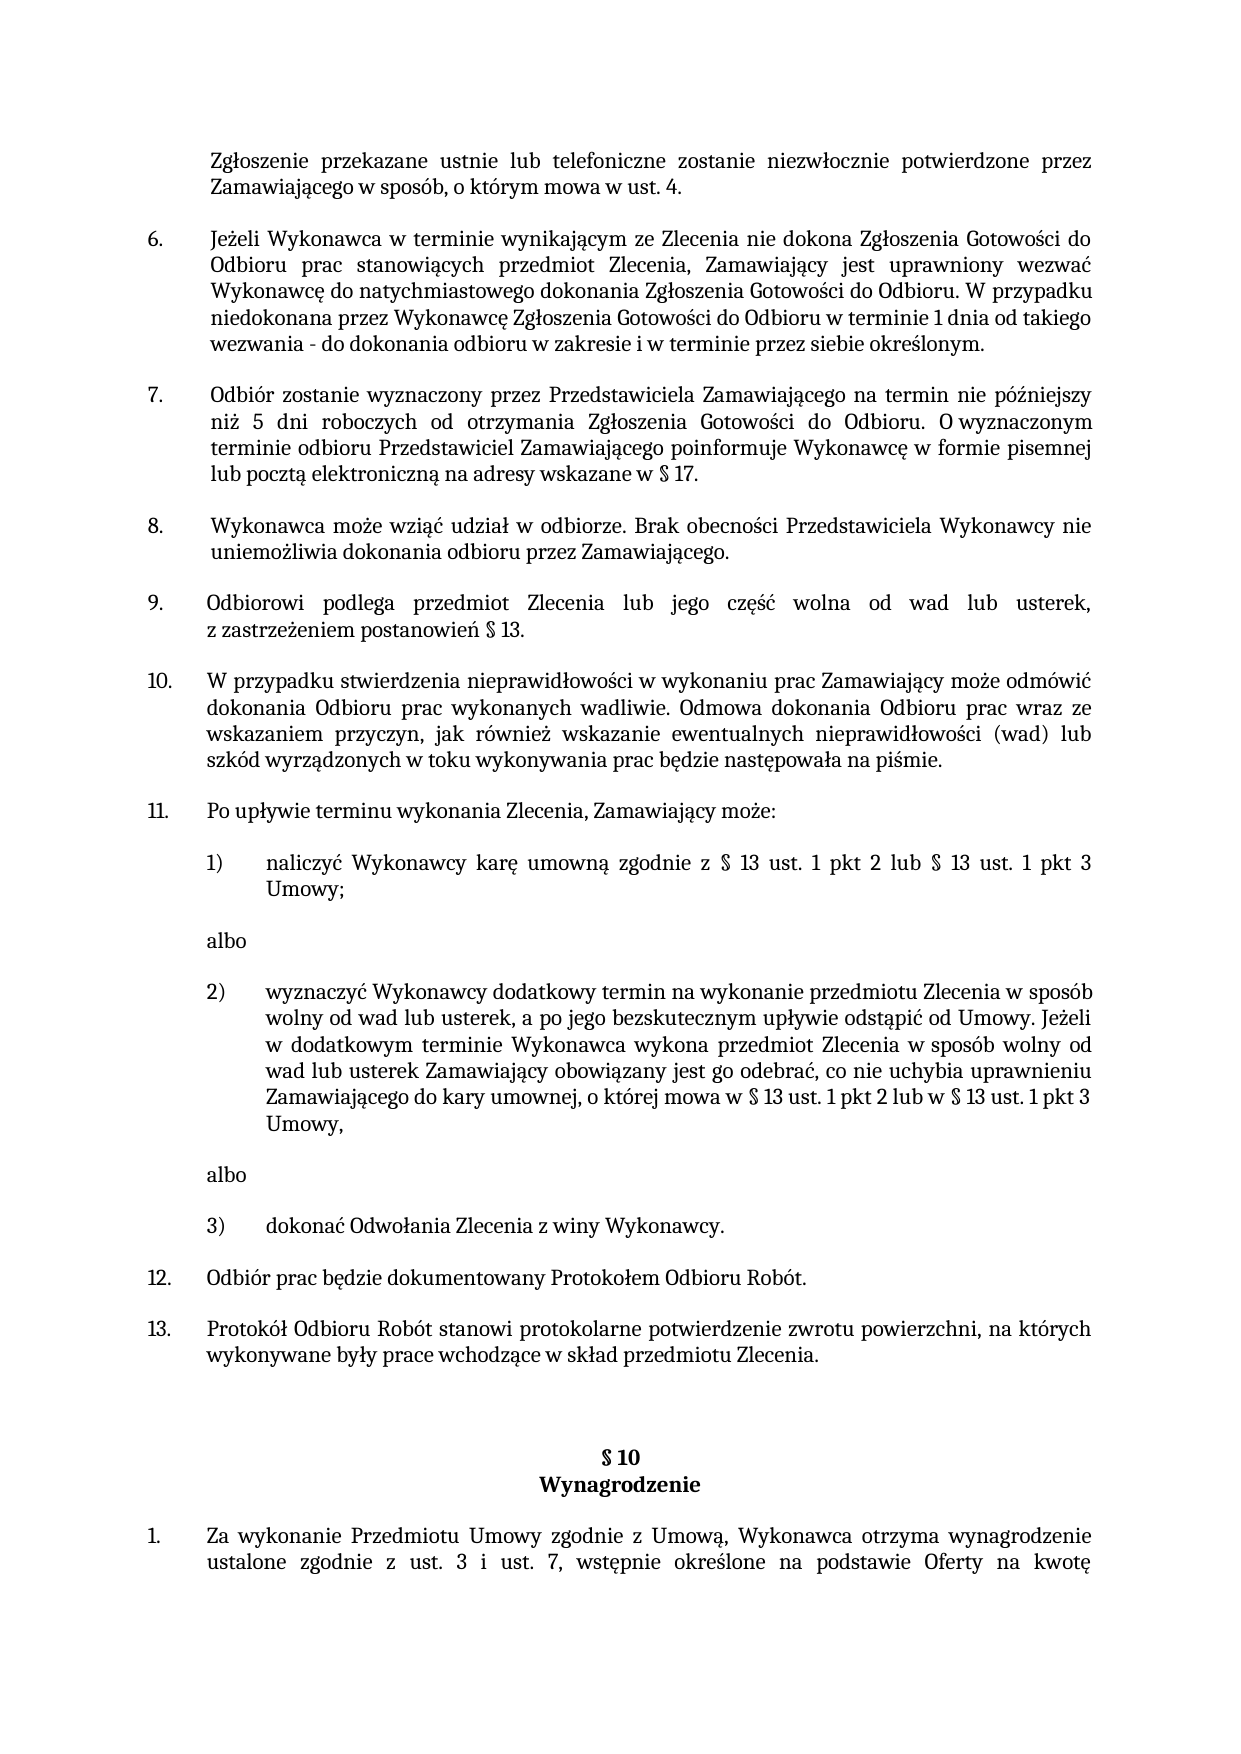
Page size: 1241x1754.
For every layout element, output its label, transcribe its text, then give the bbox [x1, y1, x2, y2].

list Jeżeli Wykonawca w terminie wynikającym ze Zlecenia nie dokona Zgłoszenia Gotowości do Odbioru prac stanowiących przedmiot Zlecenia, Zamawiający jest uprawniony wezwać Wykonawcę do natychmiastowego dokonania Zgłoszenia Gotowości do Odbioru. W przypadku niedokonana przez Wykonawcę Zgłoszenia Gotowości do Odbioru w terminie 1 dnia od takiego wezwania - do dokonania odbioru w zakresie i w terminie przez siebie określonym. [148, 225, 1093, 357]
list dokonać Odwołania Zlecenia z winy Wykonawcy. [207, 1213, 1093, 1239]
list Wykonawca może wziąć udział w odbiorze. Brak obecności Przedstawiciela Wykonawcy nie uniemożliwia dokonania odbioru przez Zamawiającego. [148, 512, 1093, 565]
list Odbiór prac będzie dokumentowany Protokołem Odbioru Robót. [148, 1264, 1093, 1291]
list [148, 1523, 1093, 1575]
text albo [207, 1162, 1093, 1188]
list W przypadku stwierdzenia nieprawidłowości w wykonaniu prac Zamawiający może odmówić dokonania Odbioru prac wykonanych wadliwie. Odmowa dokonania Odbioru prac wraz ze wskazaniem przyczyn, jak również wskazanie ewentualnych nieprawidłowości (wad) lub szkód wyrządzonych w toku wykonywania prac będzie następowała na piśmie. [148, 668, 1093, 773]
list naliczyć Wykonawcy karę umowną zgodnie z § 13 ust. 1 pkt 2 lub § 13 ust. 1 pkt 3 Umowy; [207, 850, 1093, 902]
list wyznaczyć Wykonawcy dodatkowy termin na wykonanie przedmiotu Zlecenia w sposób wolny od wad lub usterek, a po jego bezskutecznym upływie odstąpić od Umowy. Jeżeli w dodatkowym terminie Wykonawca wykona przedmiot Zlecenia w sposób wolny od wad lub usterek Zamawiający obowiązany jest go odebrać, co nie uchybia uprawnieniu Zamawiającego do kary umownej, o której mowa w § 13 ust. 1 pkt 2 lub w § 13 ust. 1 pkt 3 Umowy, [207, 979, 1093, 1137]
list Odbiorowi podlega przedmiot Zlecenia lub jego część wolna od wad lub usterek, z zastrzeżeniem postanowień § 13. [148, 590, 1093, 643]
list Po upływie terminu wykonania Zlecenia, Zamawiający może: [148, 798, 1093, 825]
list Protokół Odbioru Robót stanowi protokolarne potwierdzenie zwrotu powierzchni, na których wykonywane były prace wchodzące w skład przedmiotu Zlecenia. [148, 1316, 1093, 1369]
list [148, 148, 1093, 200]
text § 10 Wynagrodzenie [148, 1445, 1093, 1498]
text albo [207, 927, 1093, 954]
list Odbiór zostanie wyznaczony przez Przedstawiciela Zamawiającego na termin nie późniejszy niż 5 dni roboczych od otrzymania Zgłoszenia Gotowości do Odbioru. O wyznaczonym terminie odbioru Przedstawiciel Zamawiającego poinformuje Wykonawcę w formie pisemnej lub pocztą elektroniczną na adresy wskazane w § 17. [148, 382, 1093, 487]
